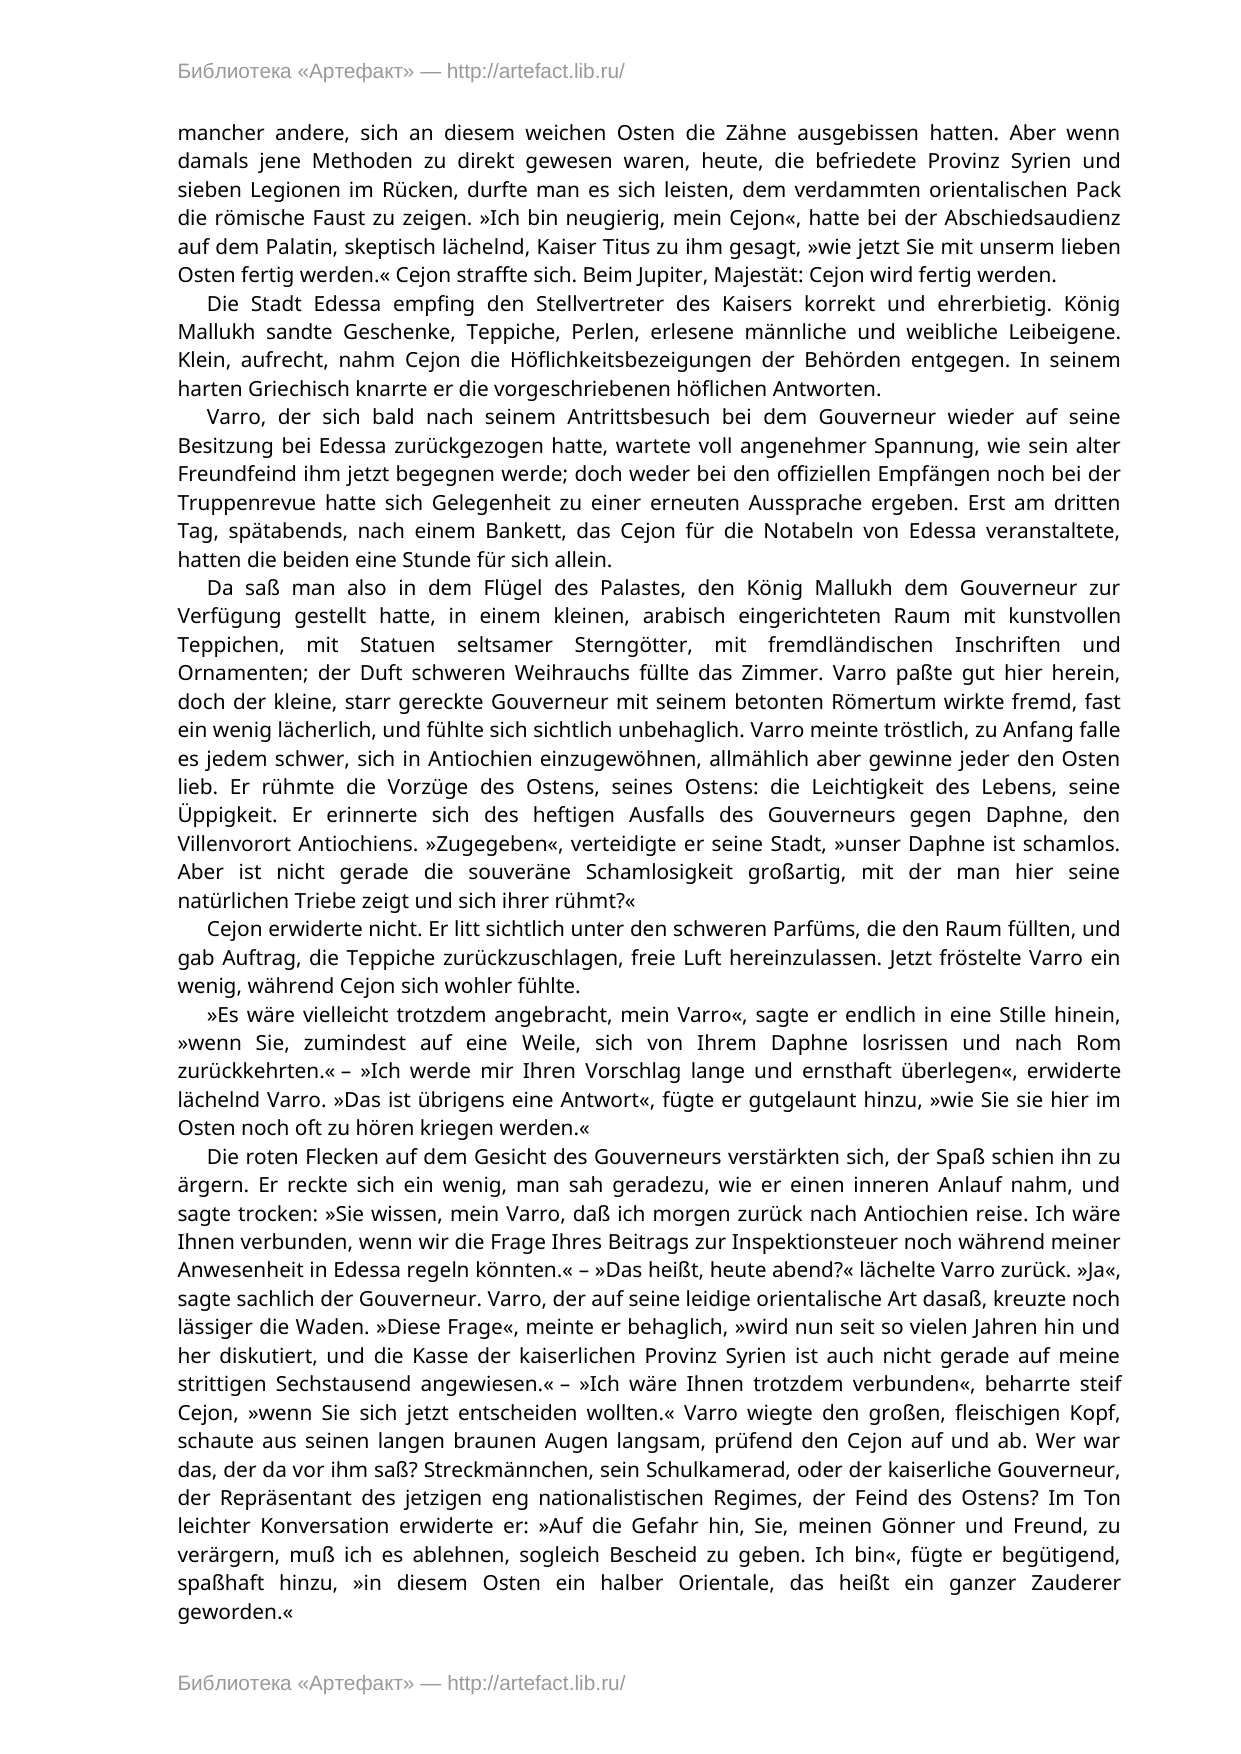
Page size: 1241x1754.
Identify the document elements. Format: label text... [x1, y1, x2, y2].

text Da saß man also in dem Flügel des Palastes, den König Mallukh dem Gouverneur zur Verfügung gestellt hatte, in einem kleinen, arabisch eingerichteten Raum mit kunstvollen Teppichen, mit Statuen seltsamer Sterngötter, mit fremdländischen Inschriften und Ornamenten; der Duft schweren Weihrauchs füllte das Zimmer. Varro paßte gut hier herein, doch der kleine, starr gereckte Gouverneur mit seinem betonten Römertum wirkte fremd, fast ein wenig lächerlich, und fühlte sich sichtlich unbehaglich. Varro meinte tröstlich, zu Anfang falle es jedem schwer, sich in Antiochien einzugewöhnen, allmählich aber gewinne jeder den Osten lieb. Er rühmte die Vorzüge des Ostens, seines Ostens: die Leichtigkeit des Lebens, seine Üppigkeit. Er erinnerte sich des heftigen Ausfalls des Gouverneurs gegen Daphne, den Villenvorort Antiochiens. »Zugegeben«, verteidigte er seine Stadt, »unser Daphne ist schamlos. Aber ist nicht gerade die souveräne Schamlosigkeit großartig, mit der man hier seine natürlichen Triebe zeigt und sich ihrer rühmt?« [177, 573, 1122, 914]
text Varro, der sich bald nach seinem Antrittsbesuch bei dem Gouverneur wieder auf seine Besitzung bei Edessa zurückgezogen hatte, wartete voll angenehmer Spannung, wie sein alter Freundfeind ihm jetzt begegnen werde; doch weder bei den offiziellen Empfängen noch bei der Truppenrevue hatte sich Gelegenheit zu einer erneuten Aussprache ergeben. Erst am dritten Tag, spätabends, nach einem Bankett, das Cejon für die Notabeln von Edessa veranstaltete, hatten die beiden eine Stunde für sich allein. [177, 402, 1122, 573]
text »Es wäre vielleicht trotzdem angebracht, mein Varro«, sagte er endlich in eine Stille hinein, »wenn Sie, zumindest auf eine Weile, sich von Ihrem Daphne losrissen und nach Rom zurückkehrten.« – »Ich werde mir Ihren Vorschlag lange und ernsthaft überlegen«, erwiderte lächelnd Varro. »Das ist übrigens eine Antwort«, fügte er gutgelaunt hinzu, »wie Sie sie hier im Osten noch oft zu hören kriegen werden.« [177, 1000, 1122, 1142]
text Die roten Flecken auf dem Gesicht des Gouverneurs verstärkten sich, der Spaß schien ihn zu ärgern. Er reckte sich ein wenig, man sah geradezu, wie er einen inneren Anlauf nahm, und sagte trocken: »Sie wissen, mein Varro, daß ich morgen zurück nach Antiochien reise. Ich wäre Ihnen verbunden, wenn wir die Frage Ihres Beitrags zur Inspektionsteuer noch während meiner Anwesenheit in Edessa regeln könnten.« – »Das heißt, heute abend?« lächelte Varro zurück. »Ja«, sagte sachlich der Gouverneur. Varro, der auf seine leidige orientalische Art dasaß, kreuzte noch lässiger die Waden. »Diese Frage«, meinte er behaglich, »wird nun seit so vielen Jahren hin und her diskutiert, und die Kasse der kaiserlichen Provinz Syrien ist auch nicht gerade auf meine strittigen Sechstausend angewiesen.« – »Ich wäre Ihnen trotzdem verbunden«, beharrte steif Cejon, »wenn Sie sich jetzt entscheiden wollten.« Varro wiegte den großen, fleischigen Kopf, schaute aus seinen langen braunen Augen langsam, prüfend den Cejon auf und ab. Wer war das, der da vor ihm saß? Streckmännchen, sein Schulkamerad, oder der kaiserliche Gouverneur, der Repräsentant des jetzigen eng nationalistischen Regimes, der Feind des Ostens? Im Ton leichter Konversation erwiderte er: »Auf die Gefahr hin, Sie, meinen Gönner und Freund, zu verärgern, muß ich es ablehnen, sogleich Bescheid zu geben. Ich bin«, fügte er begütigend, spaßhaft hinzu, »in diesem Osten ein halber Orientale, das heißt ein ganzer Zauderer geworden.« [177, 1142, 1122, 1625]
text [177, 118, 1122, 289]
text Cejon erwiderte nicht. Er litt sichtlich unter den schweren Parfüms, die den Raum füllten, und gab Auftrag, die Teppiche zurückzuschlagen, freie Luft hereinzulassen. Jetzt fröstelte Varro ein wenig, während Cejon sich wohler fühlte. [177, 914, 1122, 1000]
text Die Stadt Edessa empfing den Stellvertreter des Kaisers korrekt und ehrerbietig. König Mallukh sandte Geschenke, Teppiche, Perlen, erlesene männliche und weibliche Leibeigene. Klein, aufrecht, nahm Cejon die Höflichkeitsbezeigungen der Behörden entgegen. In seinem harten Griechisch knarrte er die vorgeschriebenen höflichen Antworten. [177, 289, 1122, 402]
